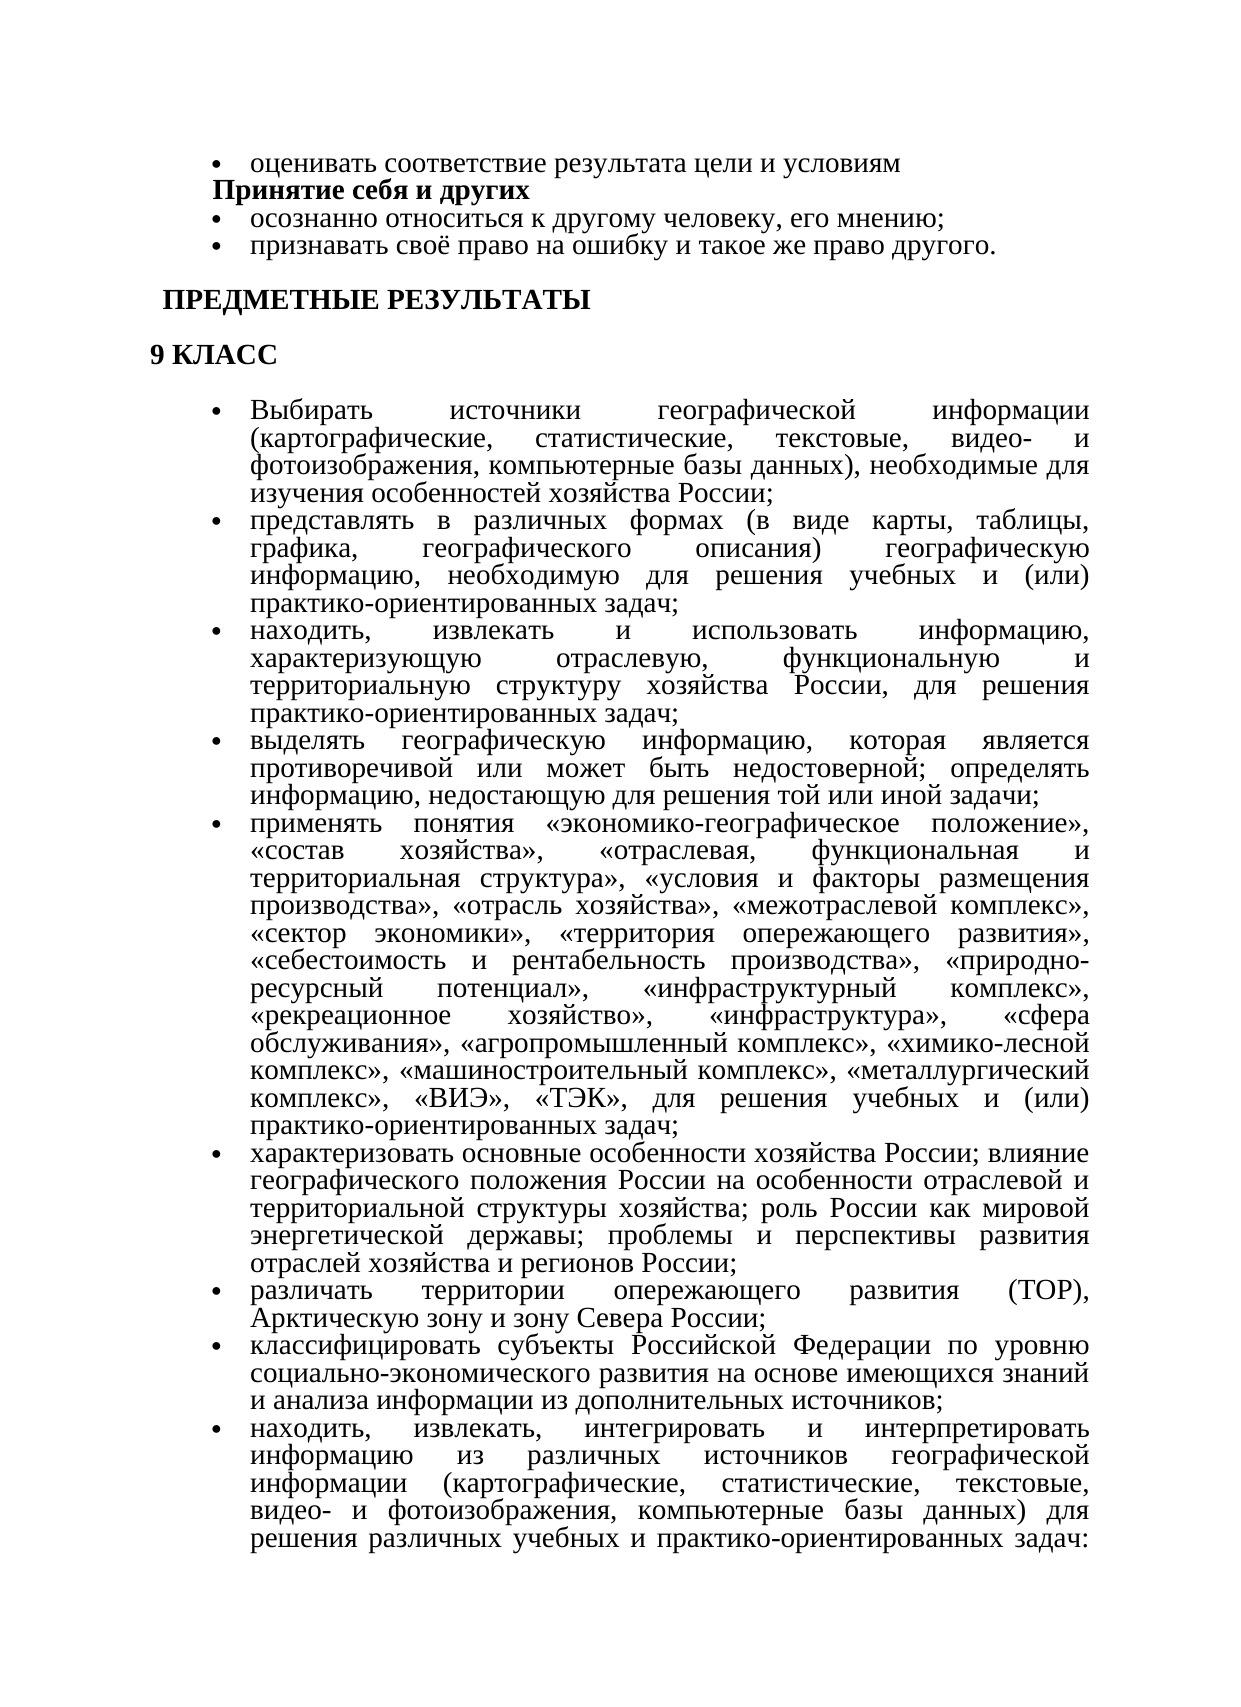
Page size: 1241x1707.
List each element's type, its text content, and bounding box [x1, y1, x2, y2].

list Выбирать источники географической информации (картографические, статистические, текстовые, видео- и фотоизображения, компьютерные базы данных), необходимые для изучения особенностей хозяйства России; [212, 397, 1090, 507]
text 9 КЛАСС [150, 342, 1090, 370]
list представлять в различных формах (в виде карты, таблицы, графика, географического описания) географическую информацию, необходимую для решения учебных и (или) практико-ориентированных задач; [212, 507, 1090, 617]
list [212, 1415, 1090, 1552]
list применять понятия «экономико-географическое положение», «состав хозяйства», «отраслевая, функциональная и территориальная структура», «условия и факторы размещения производства», «отрасль хозяйства», «межотраслевой комплекс», «сектор экономики», «территория опережающего развития», «себестоимость и рентабельность производства», «природно-ресурсный потенциал», «инфраструктурный комплекс», «рекреационное хозяйство», «инфраструктура», «сфера обслуживания», «агропромышленный комплекс», «химико-лесной комплекс», «машиностроительный комплекс», «металлургический комплекс», «ВИЭ», «ТЭК», для решения учебных и (или) практико-ориентированных задач; [212, 810, 1090, 1140]
list выделять географическую информацию, которая является противоречивой или может быть недостоверной; определять информацию, недостающую для решения той или иной задачи; [212, 727, 1090, 810]
list находить, извлекать и использовать информацию, характеризующую отраслевую, функциональную и территориальную структуру хозяйства России, для решения практико-ориентированных задач; [212, 617, 1090, 727]
list оценивать соответствие результата цели и условиям [212, 150, 1090, 177]
text Принятие себя и других [150, 177, 1090, 205]
list классифицировать субъекты Российской Федерации по уровню социально-экономического развития на основе имеющихся знаний и анализа информации из дополнительных источников; [212, 1332, 1090, 1415]
list осознанно относиться к другому человеку, его мнению; [212, 205, 1090, 232]
list признавать своё право на ошибку и такое же право другого. [212, 232, 1090, 260]
list различать территории опережающего развития (ТОР), Арктическую зону и зону Севера России; [212, 1277, 1090, 1332]
text ПРЕДМЕТНЫЕ РЕЗУЛЬТАТЫ [162, 287, 1090, 315]
list характеризовать основные особенности хозяйства России; влияние географического положения России на особенности отраслевой и территориальной структуры хозяйства; роль России как мировой энергетической державы; проблемы и перспективы развития отраслей хозяйства и регионов России; [212, 1140, 1090, 1277]
